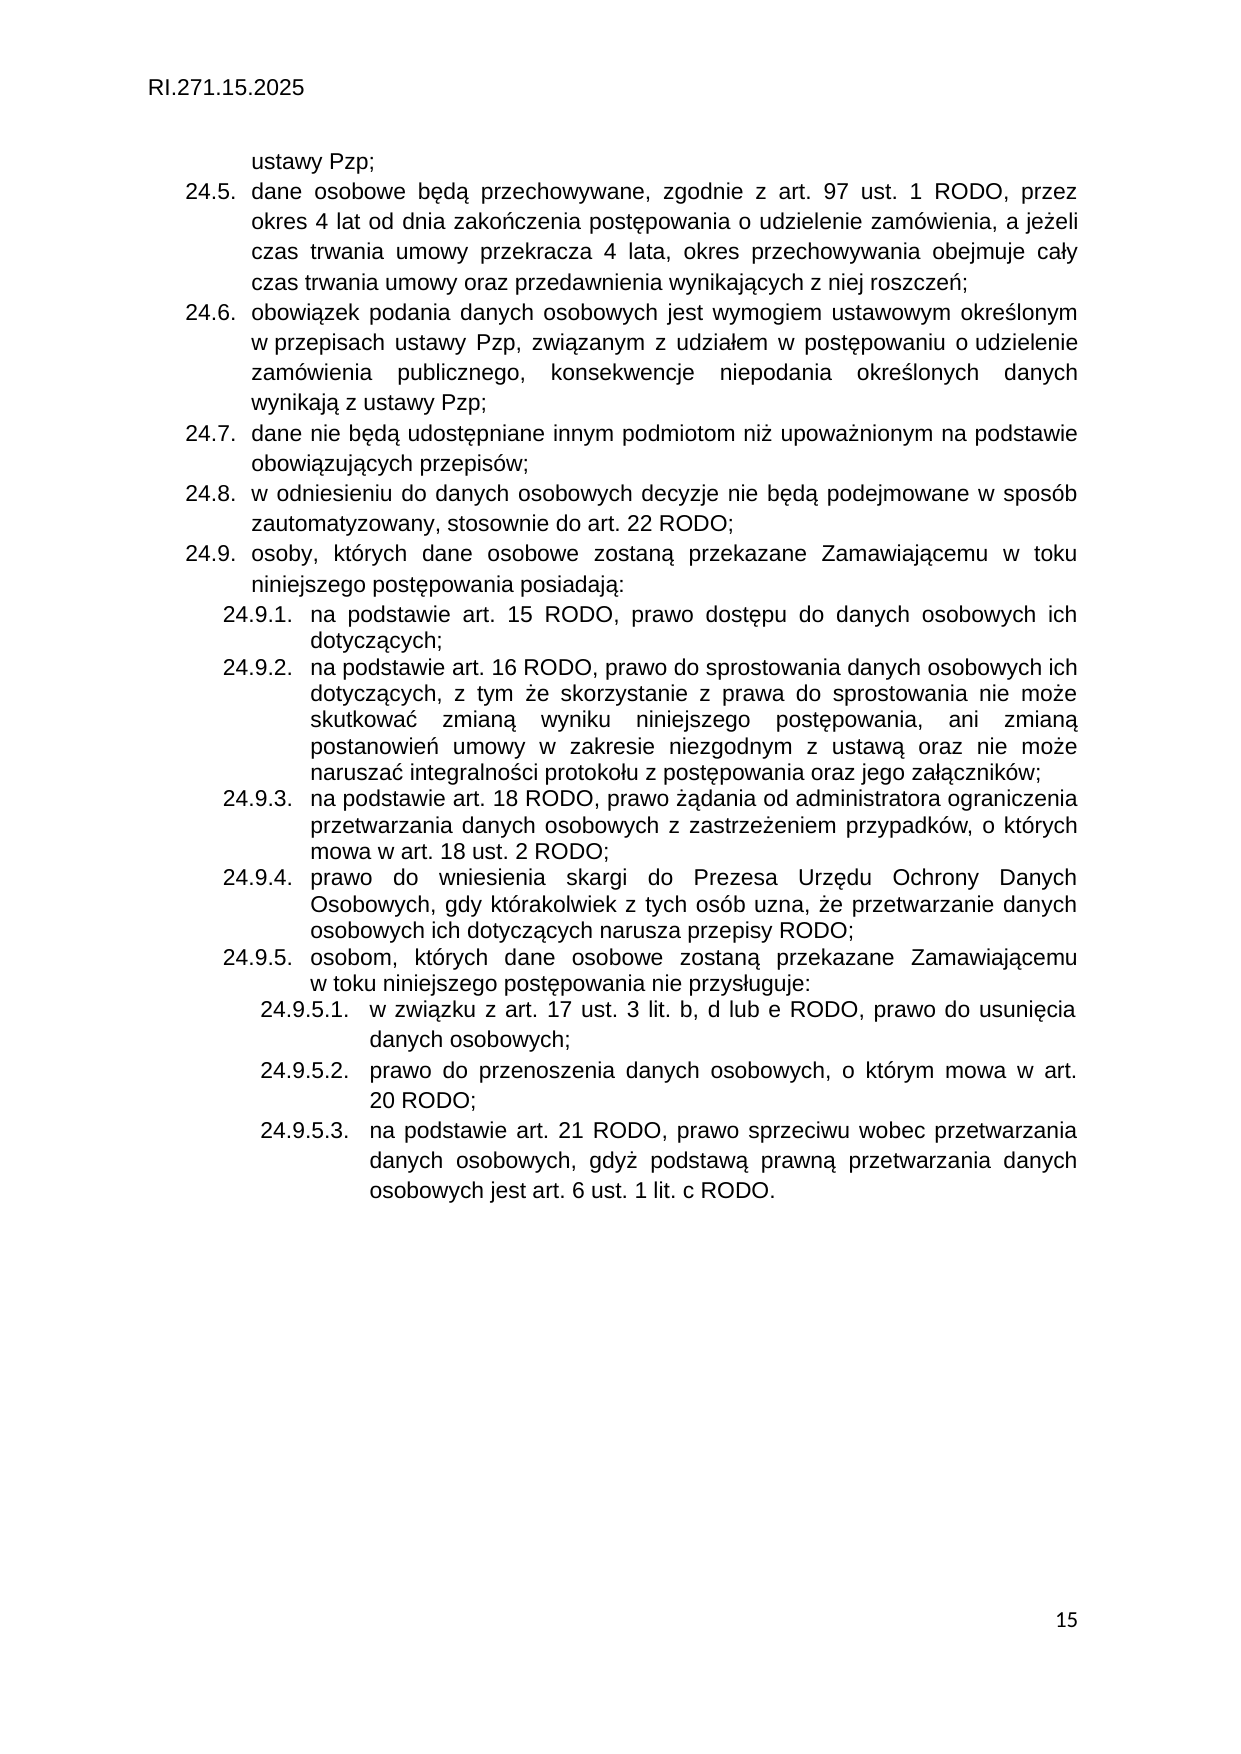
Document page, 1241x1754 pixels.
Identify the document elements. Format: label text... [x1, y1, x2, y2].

list obowiązek podania danych osobowych jest wymogiem ustawowym określonym w przepisach ustawy Pzp, związanym z udziałem w postępowaniu o udzielenie zamówienia publicznego, konsekwencje niepodania określonych danych wynikają z ustawy Pzp; [185, 299, 1078, 416]
list dane osobowe będą przechowywane, zgodnie z art. 97 ust. 1 RODO, przez okres 4 lat od dnia zakończenia postępowania o udzielenie zamówienia, a jeżeli czas trwania umowy przekracza 4 lata, okres przechowywania obejmuje cały czas trwania umowy oraz przedawnienia wynikających z niej roszczeń; [185, 178, 1078, 295]
list osoby, których dane osobowe zostaną przekazane Zamawiającemu w toku niniejszego postępowania posiadają: [185, 540, 1078, 597]
list na podstawie art. 18 RODO, prawo żądania od administratora ograniczenia przetwarzania danych osobowych z zastrzeżeniem przypadków, o których mowa w art. 18 ust. 2 RODO; [223, 785, 1078, 864]
list prawo do przenoszenia danych osobowych, o którym mowa w art. 20 RODO; [260, 1057, 1078, 1113]
list na podstawie art. 21 RODO, prawo sprzeciwu wobec przetwarzania danych osobowych, gdyż podstawą prawną przetwarzania danych osobowych jest art. 6 ust. 1 lit. c RODO. [260, 1117, 1078, 1204]
list w odniesieniu do danych osobowych decyzje nie będą podejmowane w sposób zautomatyzowany, stosownie do art. 22 RODO; [185, 480, 1078, 537]
list osobom, których dane osobowe zostaną przekazane Zamawiającemu w toku niniejszego postępowania nie przysługuje: [223, 943, 1078, 996]
list prawo do wniesienia skargi do Prezesa Urzędu Ochrony Danych Osobowych, gdy którakolwiek z tych osób uzna, że przetwarzanie danych osobowych ich dotyczących narusza przepisy RODO; [223, 864, 1078, 943]
list na podstawie art. 16 RODO, prawo do sprostowania danych osobowych ich dotyczących, z tym że skorzystanie z prawa do sprostowania nie może skutkować zmianą wyniku niniejszego postępowania, ani zmianą postanowień umowy w zakresie niezgodnym z ustawą oraz nie może naruszać integralności protokołu z postępowania oraz jego załączników; [223, 653, 1078, 785]
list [185, 148, 1078, 174]
list dane nie będą udostępniane innym podmiotom niż upoważnionym na podstawie obowiązujących przepisów; [185, 419, 1078, 476]
list w związku z art. 17 ust. 3 lit. b, d lub e RODO, prawo do usunięcia danych osobowych; [260, 996, 1078, 1053]
list na podstawie art. 15 RODO, prawo dostępu do danych osobowych ich dotyczących; [223, 601, 1078, 653]
